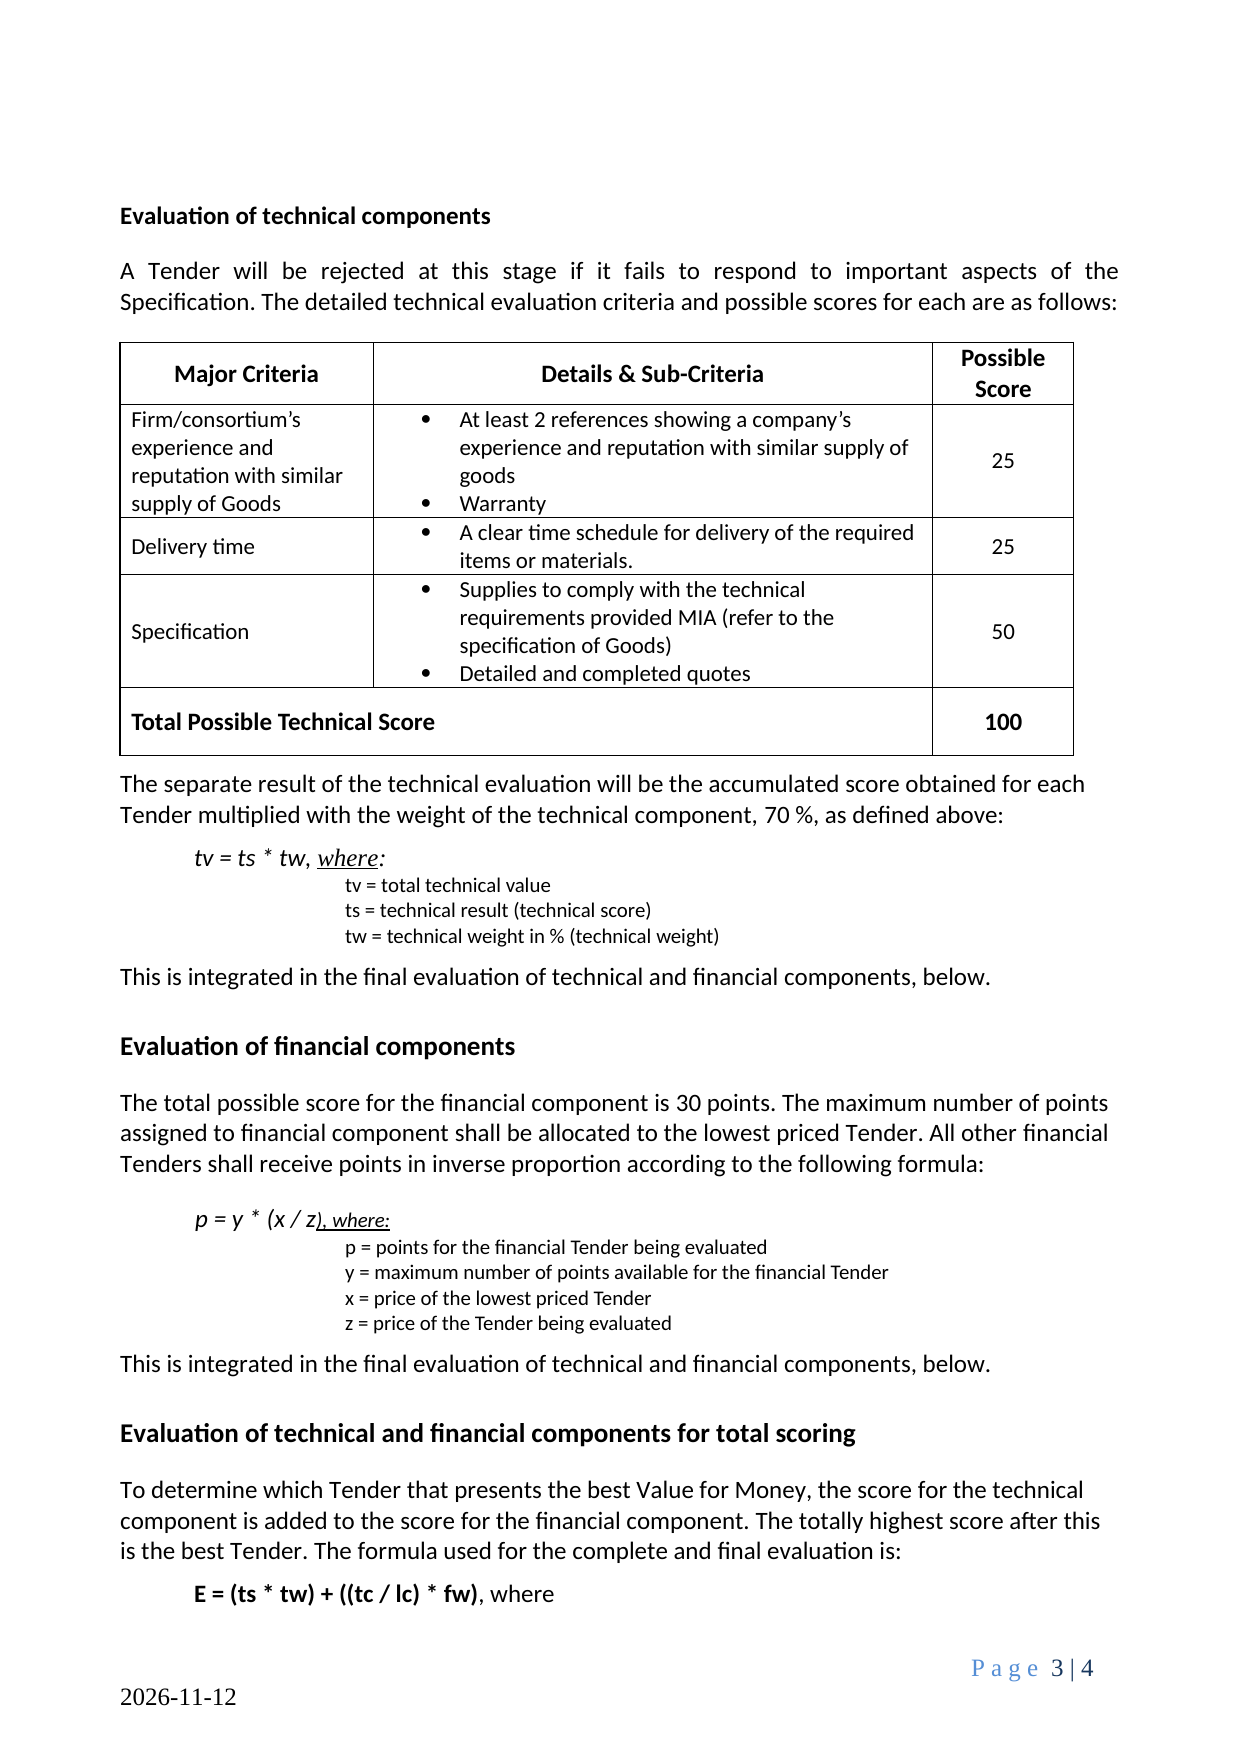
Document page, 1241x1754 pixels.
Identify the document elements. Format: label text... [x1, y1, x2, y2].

table_header Major Criteria [121, 343, 373, 404]
text A Tender will be rejected at this stage if it fails to respond to important aspects of the Specification. The detailed technical evaluation criteria and possible scores for each are as follows: [120, 256, 1120, 317]
text This is integrated in the final evaluation of technical and financial components, below. [120, 961, 1120, 992]
list y = maximum number of points available for the financial Tender [345, 1259, 1120, 1285]
table_cell 25 [933, 518, 1073, 574]
list tv = total technical value [345, 872, 1120, 898]
table_cell Supplies to comply with the technical requirements provided MIA (refer to the specification of Goods) Detailed and completed quotes [374, 575, 932, 687]
list tw = technical weight in % (technical weight) [345, 923, 1120, 948]
table_cell Total Possible Technical Score [121, 688, 932, 755]
table_cell Specification [121, 575, 373, 687]
text The total possible score for the financial component is 30 points. The maximum number of points assigned to financial component shall be allocated to the lowest priced Tender. All other financial Tenders shall receive points in inverse proportion according to the following formula: [120, 1087, 1120, 1179]
table_cell 25 [933, 405, 1073, 517]
text The separate result of the technical evaluation will be the accumulated score obtained for each Tender multiplied with the weight of the technical component, 70 %, as defined above: [120, 768, 1120, 829]
list ts = technical result (technical score) [345, 898, 1120, 923]
table_cell 50 [933, 575, 1073, 687]
table_cell 100 [933, 688, 1073, 755]
table_header Possible Score [933, 343, 1073, 404]
list x = price of the lowest priced Tender [345, 1285, 1120, 1310]
table_header Details & Sub-Criteria [374, 343, 932, 404]
text This is integrated in the final evaluation of technical and financial components, below. [120, 1348, 1120, 1379]
text E = (ts * tw) + ((tc / lc) * fw), where [194, 1578, 1120, 1609]
subtitle Evaluation of financial components [120, 1029, 1120, 1062]
text p = y * (x / z), where: [120, 1204, 1120, 1234]
list z = price of the Tender being evaluated [345, 1310, 1120, 1336]
table_cell At least 2 references showing a company’s experience and reputation with similar supply of goods Warranty [374, 405, 932, 517]
list p = points for the financial Tender being evaluated [345, 1234, 1120, 1259]
subtitle Evaluation of technical components [120, 200, 1120, 231]
table_cell Delivery time [121, 518, 373, 574]
table_cell Firm/consortium’s experience and reputation with similar supply of Goods [121, 405, 373, 517]
subtitle Evaluation of technical and financial components for total scoring [120, 1416, 1120, 1449]
text tv = ts * tw, where: [194, 842, 1120, 872]
text To determine which Tender that presents the best Value for Money, the score for the technical component is added to the score for the financial component. The totally highest score after this is the best Tender. The formula used for the complete and final evaluation is: [120, 1474, 1120, 1566]
table_cell A clear time schedule for delivery of the required items or materials. [374, 518, 932, 574]
